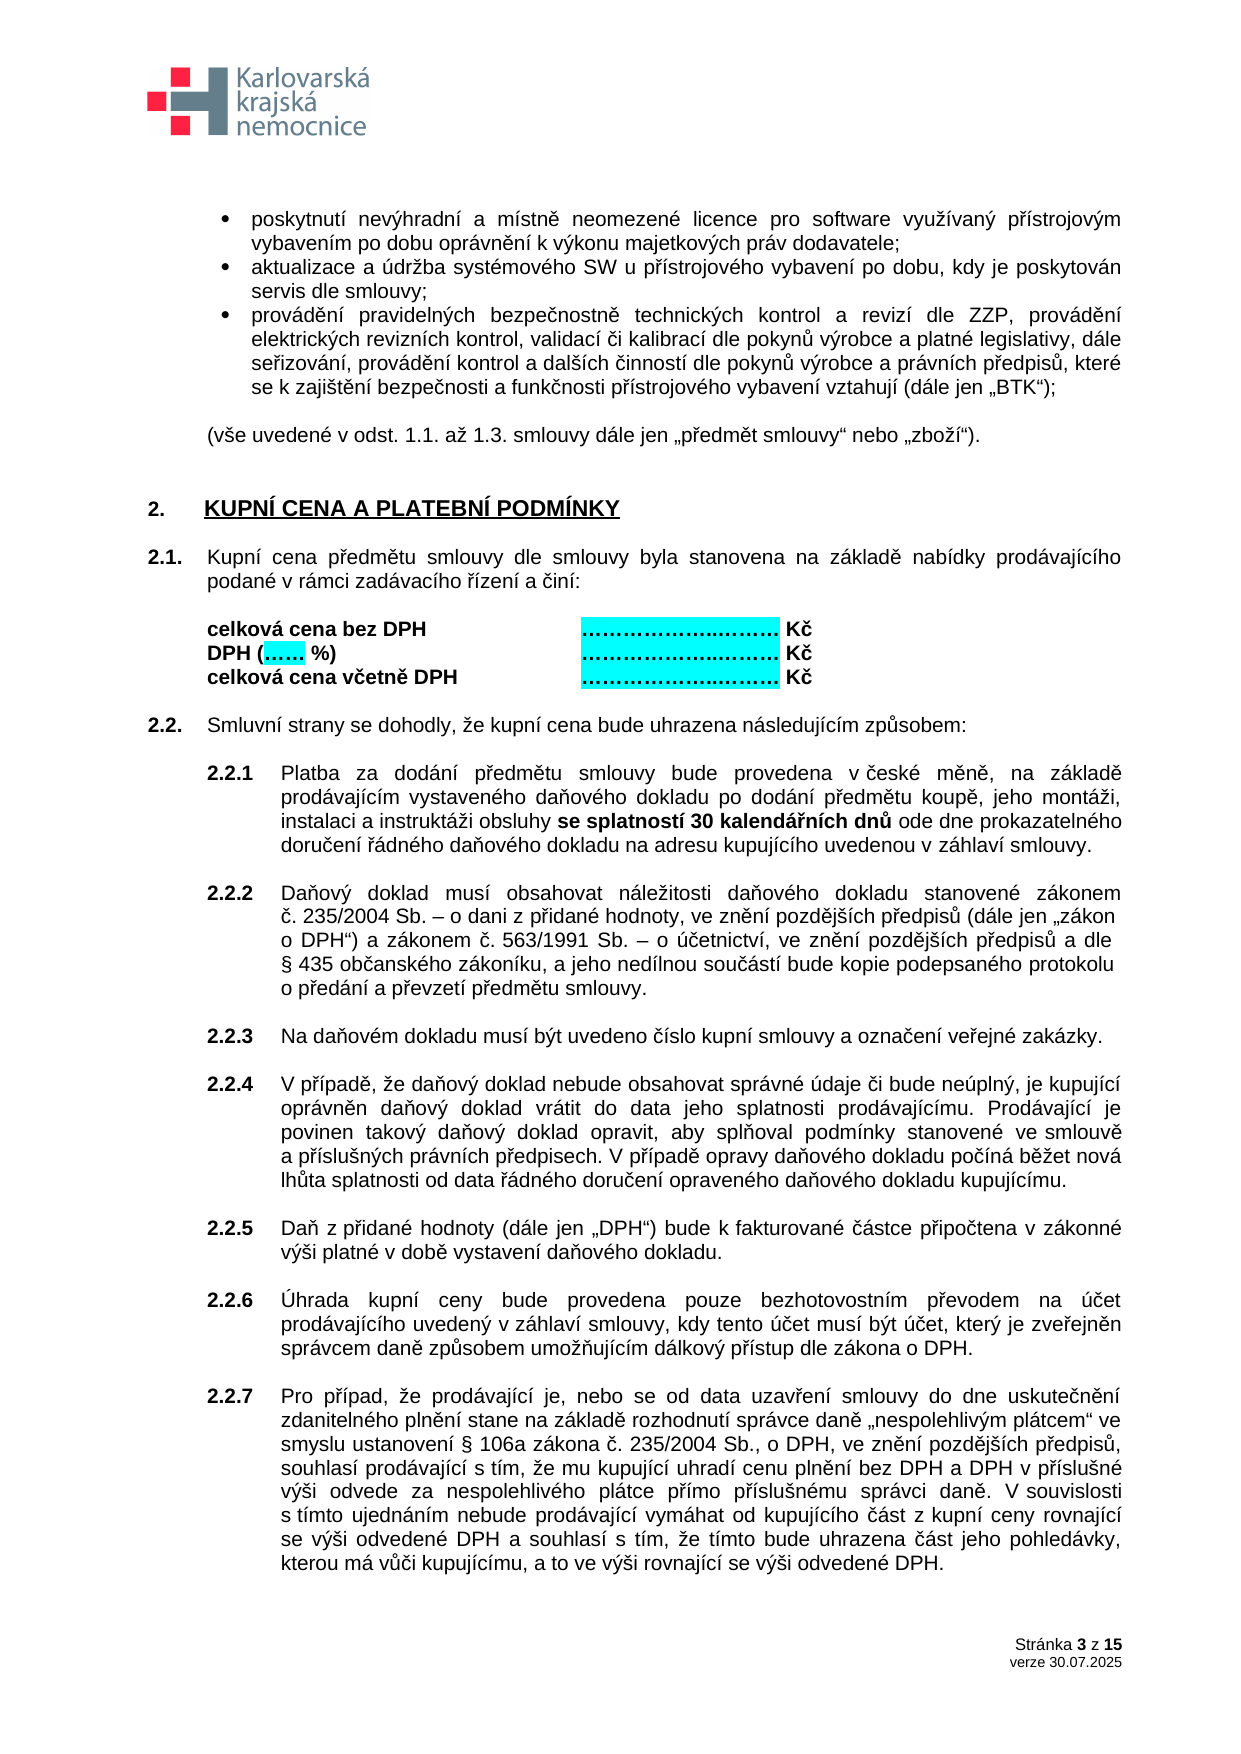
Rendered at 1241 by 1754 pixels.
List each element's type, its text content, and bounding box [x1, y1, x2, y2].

subtitle Úhrada kupní ceny bude provedena pouze bezhotovostním převodem na účet prodávajícího uvedený v záhlaví smlouvy, kdy tento účet musí být účet, který je zveřejněn správcem daně způsobem umožňujícím dálkový přístup dle zákona o DPH. [207, 1288, 1122, 1359]
subtitle celková cena včetně DPH ………………..……… Kč [207, 665, 581, 689]
list aktualizace a údržba systémového SW u přístrojového vybavení po dobu, kdy je poskytován servis dle smlouvy; [222, 255, 1122, 303]
subtitle celková cena bez DPH ………………..……… Kč [780, 617, 1122, 641]
list (vše uvedené v odst. 1.1. až 1.3. smlouvy dále jen „předmět smlouvy“ nebo „zboží“). [207, 423, 1122, 447]
subtitle Daň z přidané hodnoty (dále jen „DPH“) bude k fakturované částce připočtena v zákonné výši platné v době vystavení daňového dokladu. [207, 1216, 1122, 1264]
subtitle Daňový doklad musí obsahovat náležitosti daňového dokladu stanovené zákonem č. 235/2004 Sb. – o dani z přidané hodnoty, ve znění pozdějších předpisů (dále jen „zákon o DPH“) a zákonem č. 563/1991 Sb. – o účetnictví, ve znění pozdějších předpisů a dle § 435 občanského zákoníku, a jeho nedílnou součástí bude kopie podepsaného protokolu o předání a převzetí předmětu smlouvy. [207, 880, 1122, 1000]
subtitle Smluvní strany se dohodly, že kupní cena bude uhrazena následujícím způsobem: [148, 713, 1122, 737]
list provádění pravidelných bezpečnostně technických kontrol a revizí dle ZZP, provádění elektrických revizních kontrol, validací či kalibrací dle pokynů výrobce a platné legislativy, dále seřizování, provádění kontrol a dalších činností dle pokynů výrobce a právních předpisů, které se k zajištění bezpečnosti a funkčnosti přístrojového vybavení vztahují (dále jen „BTK“); [222, 303, 1122, 399]
subtitle Platba za dodání předmětu smlouvy bude provedena v české měně, na základě prodávajícím vystaveného daňového dokladu po dodání předmětu koupě, jeho montáži, instalaci a instruktáži obsluhy se splatností 30 kalendářních dnů ode dne prokazatelného doručení řádného daňového dokladu na adresu kupujícího uvedenou v záhlaví smlouvy. [207, 761, 1122, 856]
subtitle Kupní cena předmětu smlouvy dle smlouvy byla stanovena na základě nabídky prodávajícího podané v rámci zadávacího řízení a činí: [148, 545, 1122, 593]
subtitle V případě, že daňový doklad nebude obsahovat správné údaje či bude neúplný, je kupující oprávněn daňový doklad vrátit do data jeho splatnosti prodávajícímu. Prodávající je povinen takový daňový doklad opravit, aby splňoval podmínky stanovené ve smlouvě a příslušných právních předpisech. V případě opravy daňového dokladu počíná běžet nová lhůta splatnosti od data řádného doručení opraveného daňového dokladu kupujícímu. [207, 1072, 1122, 1192]
subtitle DPH (…… %) ………………..……… Kč [780, 641, 1122, 665]
subtitle Pro případ, že prodávající je, nebo se od data uzavření smlouvy do dne uskutečnění zdanitelného plnění stane na základě rozhodnutí správce daně „nespolehlivým plátcem“ ve smyslu ustanovení § 106a zákona č. 235/2004 Sb., o DPH, ve znění pozdějších předpisů, souhlasí prodávající s tím, že mu kupující uhradí cenu plnění bez DPH a DPH v příslušné výši odvede za nespolehlivého plátce přímo příslušnému správci daně. V souvislosti s tímto ujednáním nebude prodávající vymáhat od kupujícího část z kupní ceny rovnající se výši odvedené DPH a souhlasí s tím, že tímto bude uhrazena část jeho pohledávky, kterou má vůči kupujícímu, a to ve výši rovnající se výši odvedené DPH. [207, 1383, 1122, 1575]
subtitle Na daňovém dokladu musí být uvedeno číslo kupní smlouvy a označení veřejné zakázky. [207, 1024, 1122, 1048]
list kupní Cena a platební podmínky [148, 494, 1122, 521]
subtitle celková cena bez DPH ………………..……… Kč [207, 617, 581, 641]
list poskytnutí nevýhradní a místně neomezené licence pro software využívaný přístrojovým vybavením po dobu oprávnění k výkonu majetkových práv dodavatele; [222, 207, 1122, 255]
picture [147, 67, 373, 136]
subtitle celková cena včetně DPH ………………..……… Kč [780, 665, 1122, 689]
subtitle DPH (…… %) ………………..……… Kč [305, 641, 581, 665]
